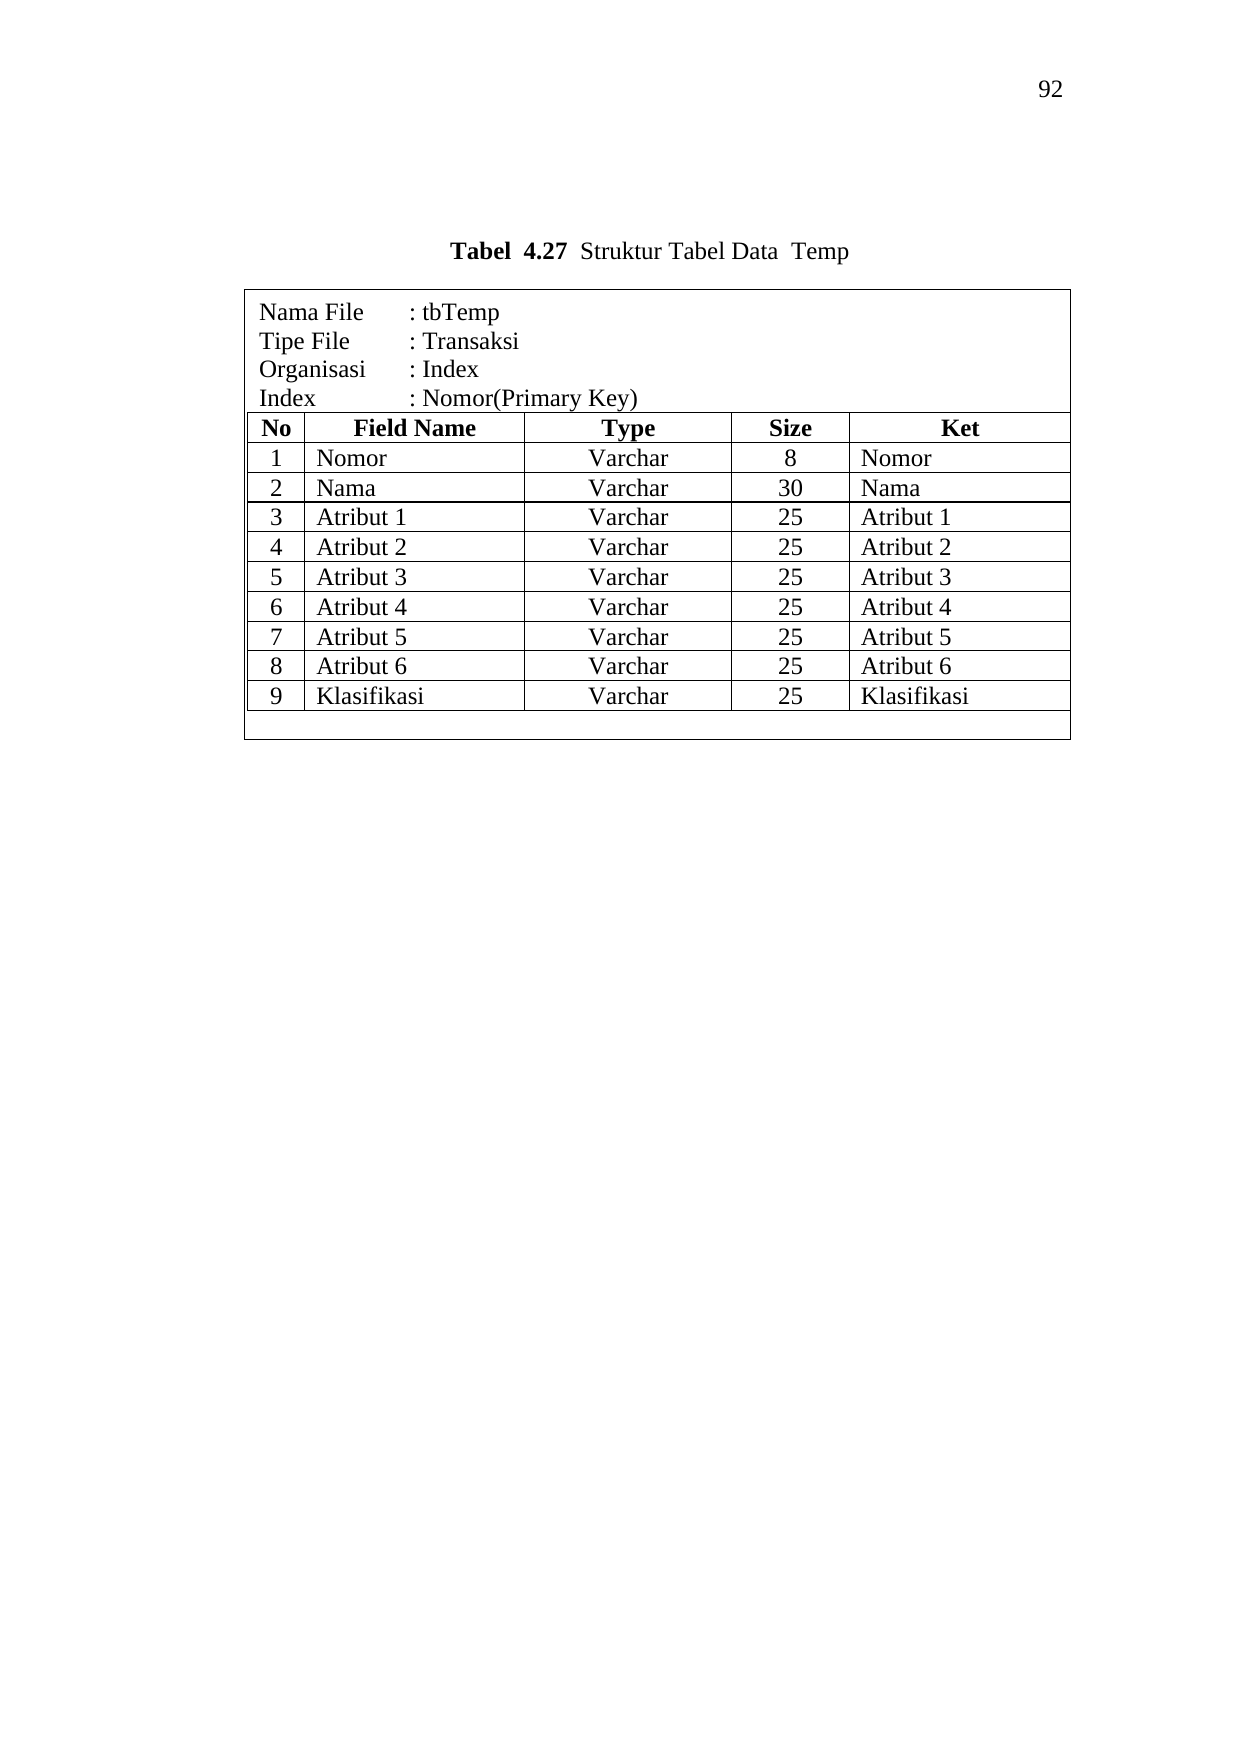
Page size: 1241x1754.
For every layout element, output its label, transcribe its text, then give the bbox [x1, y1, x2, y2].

text Tabel 4.27 Struktur Tabel Data Temp [236, 236, 1063, 265]
